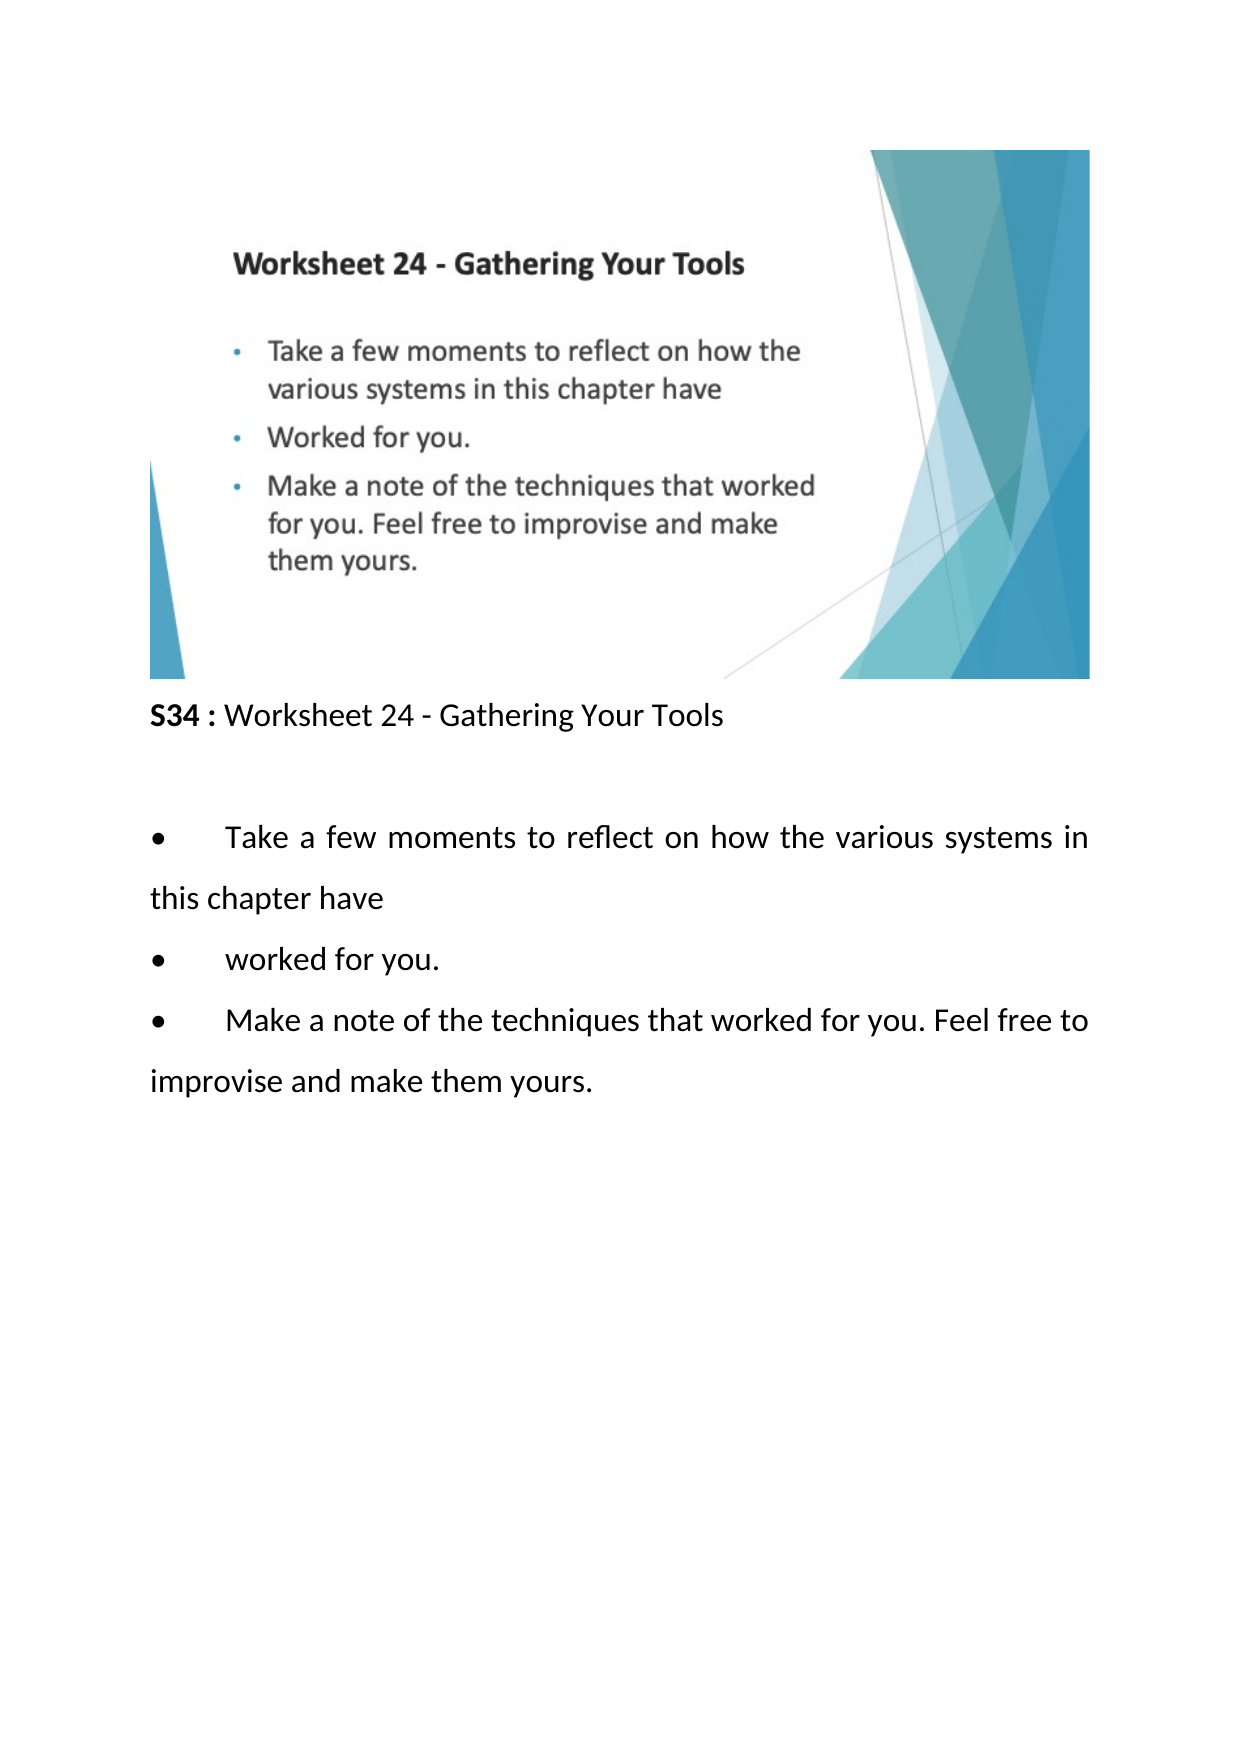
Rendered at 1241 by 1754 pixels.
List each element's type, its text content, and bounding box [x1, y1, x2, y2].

text • Make a note of the techniques that worked for you. Feel free to improvise and make them yours. [150, 999, 1090, 1101]
text • Take a few moments to reflect on how the various systems in this chapter have [150, 816, 1090, 918]
text S34 : Worksheet 24 - Gathering Your Tools [150, 694, 1090, 734]
text • worked for you. [150, 938, 1090, 979]
picture [150, 150, 1090, 679]
